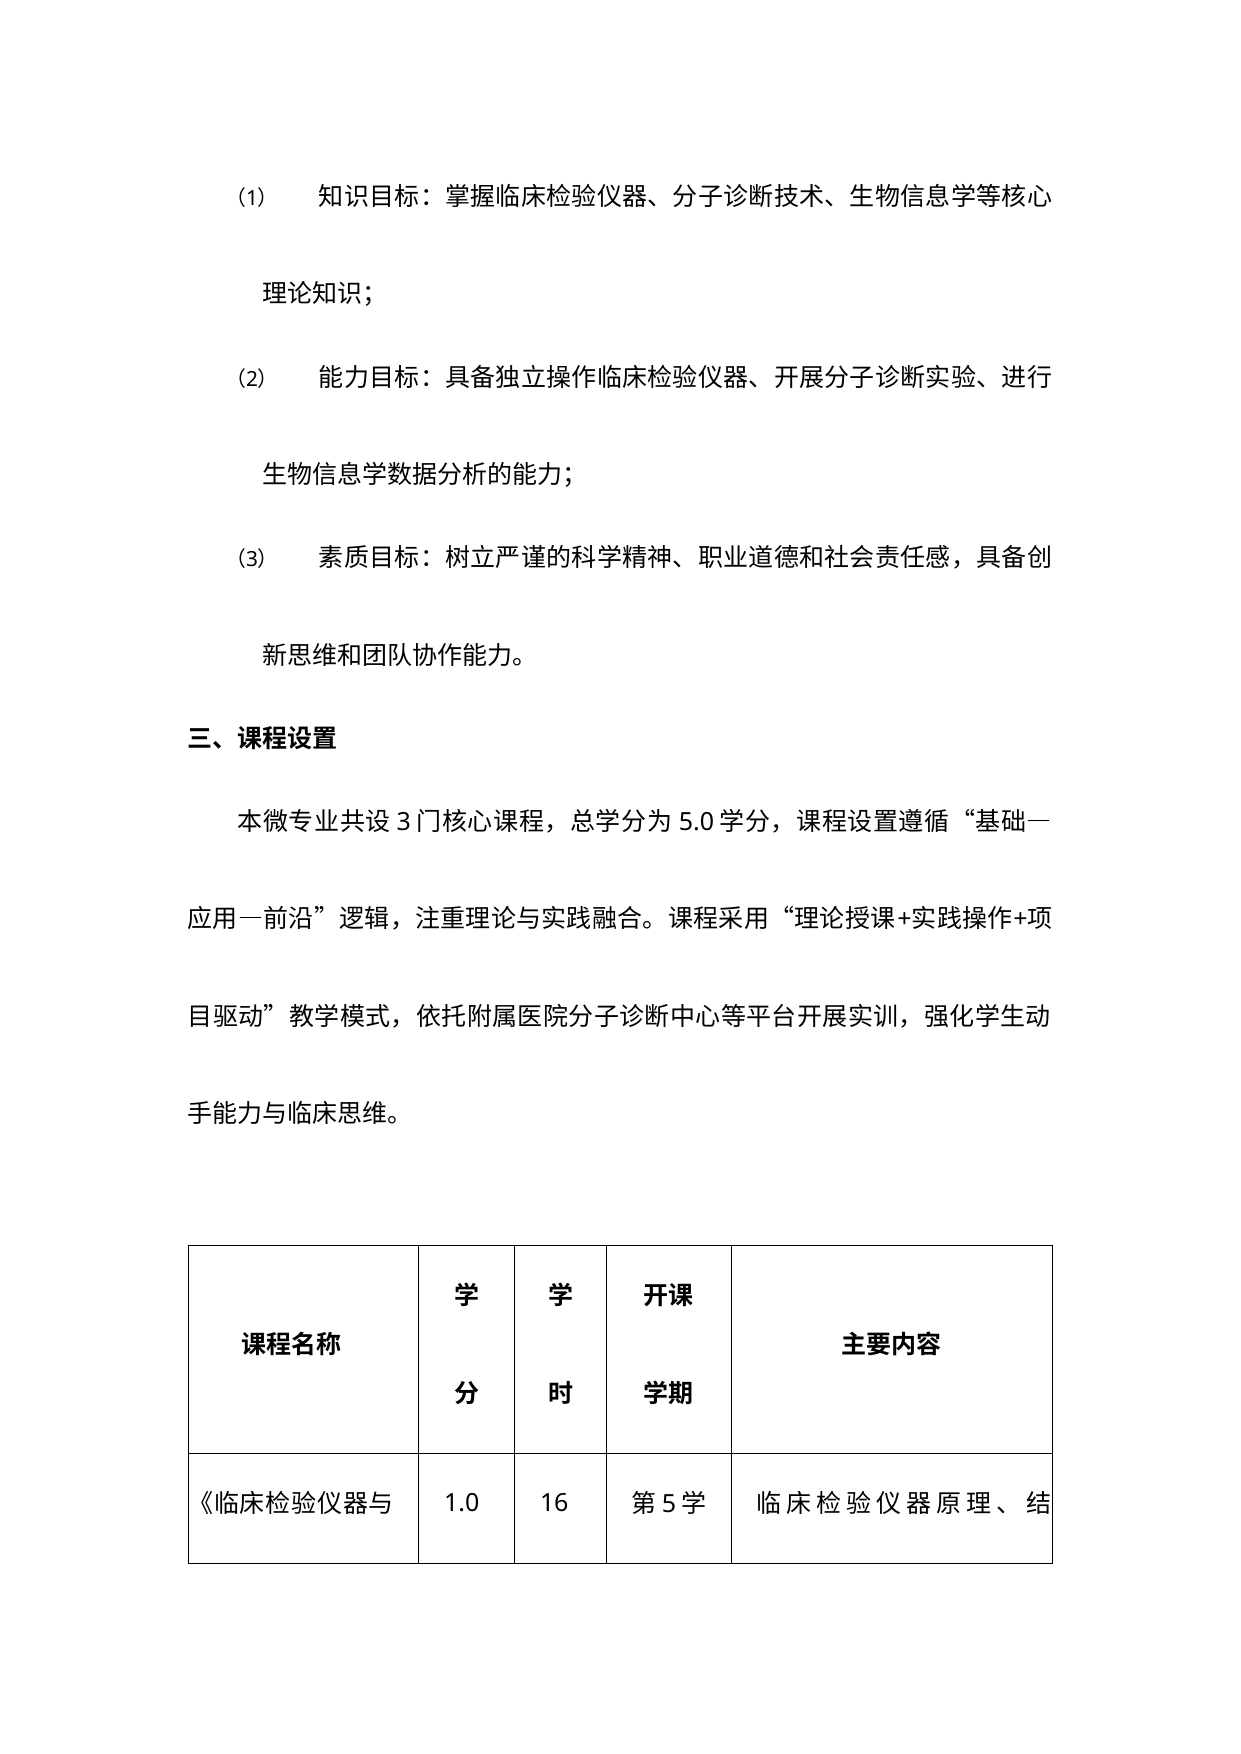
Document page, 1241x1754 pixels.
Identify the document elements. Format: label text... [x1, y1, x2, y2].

table_cell 临床检验仪器原理、结构、操作与维护 [732, 1454, 1052, 1563]
table_header 学分 [419, 1246, 514, 1452]
list 能力目标：具备独立操作临床检验仪器、开展分子诊断实验、进行生物信息学数据分析的能力； [225, 343, 1053, 505]
table_header 开课学期 [607, 1246, 731, 1452]
list 知识目标：掌握临床检验仪器、分子诊断技术、生物信息学等核心理论知识； [225, 162, 1053, 324]
table_cell 《临床检验仪器与技术》 [189, 1454, 418, 1563]
table_header 主要内容 [732, 1246, 1052, 1452]
table_cell 16 [515, 1454, 606, 1563]
table_cell 1.0 [419, 1454, 514, 1563]
text 本微专业共设3门核心课程，总学分为 5.0学分，课程设置遵循“基础—应用—前沿”逻辑，注重理论与实践融合。课程采用“理论授课+实践操作+项目驱动”教学模式，依托附属医院分子诊断中心等平台开展实训，强化学生动手能力与临床思维。 [187, 787, 1053, 1144]
list 素质目标：树立严谨的科学精神、职业道德和社会责任感，具备创新思维和团队协作能力。 [225, 523, 1053, 686]
text 三、课程设置 [187, 704, 1053, 769]
table_header 学时 [515, 1246, 606, 1452]
table_cell 第5学期 [607, 1454, 731, 1563]
table_header 课程名称 [189, 1246, 418, 1452]
